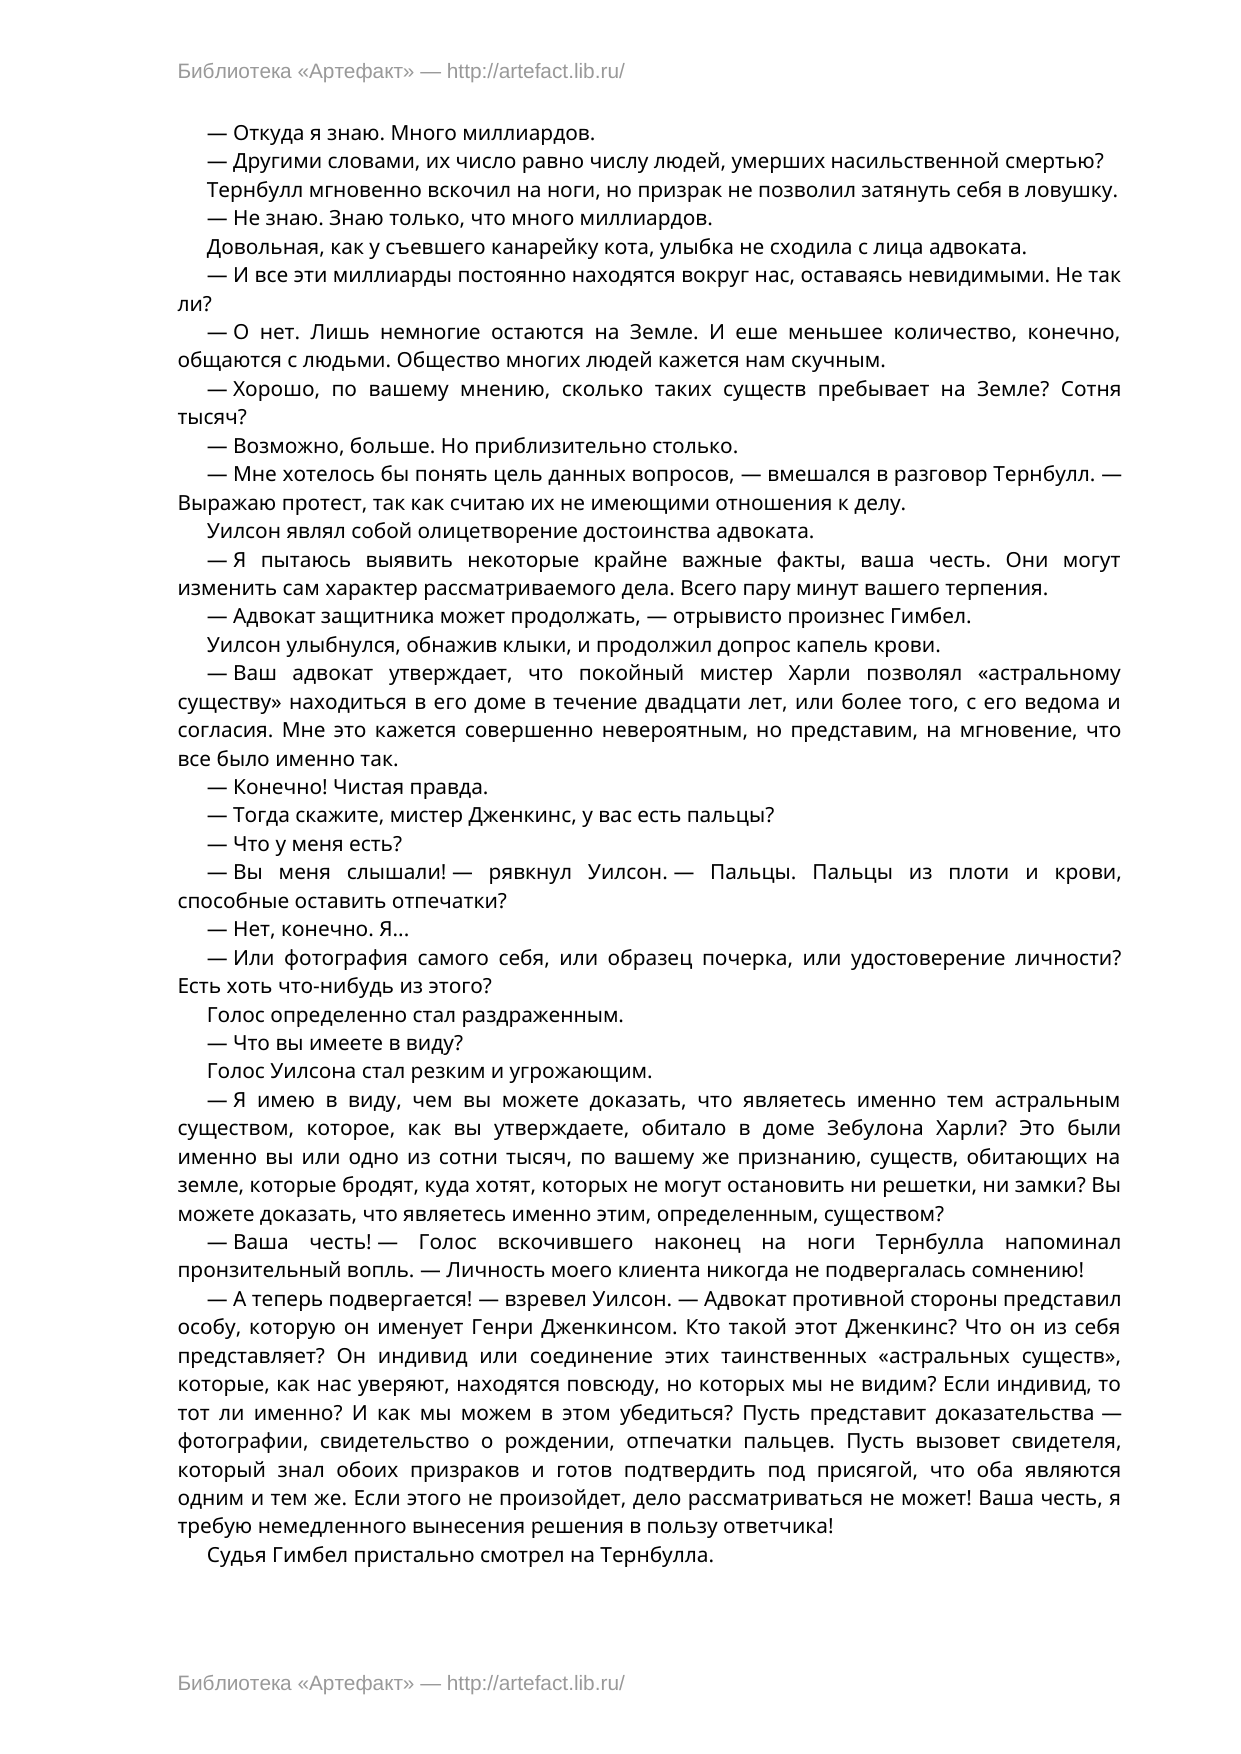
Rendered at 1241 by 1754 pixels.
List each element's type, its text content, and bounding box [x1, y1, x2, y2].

text — Что вы имеете в виду? [177, 1028, 1122, 1057]
text Тернбулл мгновенно вскочил на ноги, но призрак не позволил затянуть себя в ловушку. [177, 175, 1122, 203]
text — Что у меня есть? [177, 829, 1122, 857]
text — Тогда скажите, мистер Дженкинс, у вас есть пальцы? [177, 801, 1122, 829]
text Уилсон улыбнулся, обнажив клыки, и продолжил допрос капель крови. [177, 630, 1122, 658]
text — А теперь подвергается! — взревел Уилсон. — Адвокат противной стороны представил особу, которую он именует Генри Дженкинсом. Кто такой этот Дженкинс? Что он из себя представляет? Он индивид или соединение этих таинственных «астральных существ», которые, как нас уверяют, находятся повсюду, но которых мы не видим? Если индивид, то тот ли именно? И как мы можем в этом убедиться? Пусть представит доказательства — фотографии, свидетельство о рождении, отпечатки пальцев. Пусть вызовет свидетеля, который знал обоих призраков и готов подтвердить под присягой, что оба являются одним и тем же. Если этого не произойдет, дело рассматриваться не может! Ваша честь, я требую немедленного вынесения решения в пользу ответчика! [177, 1284, 1122, 1540]
text — Нет, конечно. Я... [177, 914, 1122, 943]
text — Возможно, больше. Но приблизительно столько. [177, 431, 1122, 459]
text Довольная, как у съевшего канарейку кота, улыбка не сходила с лица адвоката. [177, 232, 1122, 260]
text — И все эти миллиарды постоянно находятся вокруг нас, оставаясь невидимыми. Не так ли? [177, 260, 1122, 317]
text — Конечно! Чистая правда. [177, 772, 1122, 801]
text Голос определенно стал раздраженным. [177, 1000, 1122, 1028]
text — Я пытаюсь выявить некоторые крайне важные факты, ваша честь. Они могут изменить сам характер рассматриваемого дела. Всего пару минут вашего терпения. [177, 545, 1122, 602]
text — Ваша честь! — Голос вскочившего наконец на ноги Тернбулла напоминал пронзительный вопль. — Личность моего клиента никогда не подвергалась сомнению! [177, 1227, 1122, 1284]
text — Ваш адвокат утверждает, что покойный мистер Харли позволял «астральному существу» находиться в его доме в течение двадцати лет, или более того, с его ведома и согласия. Мне это кажется совершенно невероятным, но представим, на мгновение, что все было именно так. [177, 658, 1122, 772]
text Уилсон являл собой олицетворение достоинства адвоката. [177, 516, 1122, 545]
text — Не знаю. Знаю только, что много миллиардов. [177, 203, 1122, 232]
text — Вы меня слышали! — рявкнул Уилсон. — Пальцы. Пальцы из плоти и крови, способные оставить отпечатки? [177, 857, 1122, 914]
text — Мне хотелось бы понять цель данных вопросов, — вмешался в разговор Тернбулл. — Выражаю протест, так как считаю их не имеющими отношения к делу. [177, 459, 1122, 516]
text — Откуда я знаю. Много миллиардов. [177, 118, 1122, 147]
text — Другими словами, их число равно числу людей, умерших насильственной смертью? [177, 147, 1122, 175]
text Судья Гимбел пристально смотрел на Тернбулла. [177, 1540, 1122, 1568]
text — Адвокат защитника может продолжать, — отрывисто произнес Гимбел. [177, 602, 1122, 630]
text — О нет. Лишь немногие остаются на Земле. И еше меньшее количество, конечно, общаются с людьми. Общество многих людей кажется нам скучным. [177, 317, 1122, 374]
text Голос Уилсона стал резким и угрожающим. [177, 1057, 1122, 1085]
text — Хорошо, по вашему мнению, сколько таких существ пребывает на Земле? Сотня тысяч? [177, 374, 1122, 431]
text — Или фотография самого себя, или образец почерка, или удостоверение личности? Есть хоть что-нибудь из этого? [177, 943, 1122, 1000]
text — Я имею в виду, чем вы можете доказать, что являетесь именно тем астральным существом, которое, как вы утверждаете, обитало в доме Зебулона Харли? Это были именно вы или одно из сотни тысяч, по вашему же признанию, существ, обитающих на земле, которые бродят, куда хотят, которых не могут остановить ни решетки, ни замки? Вы можете доказать, что являетесь именно этим, определенным, существом? [177, 1085, 1122, 1227]
